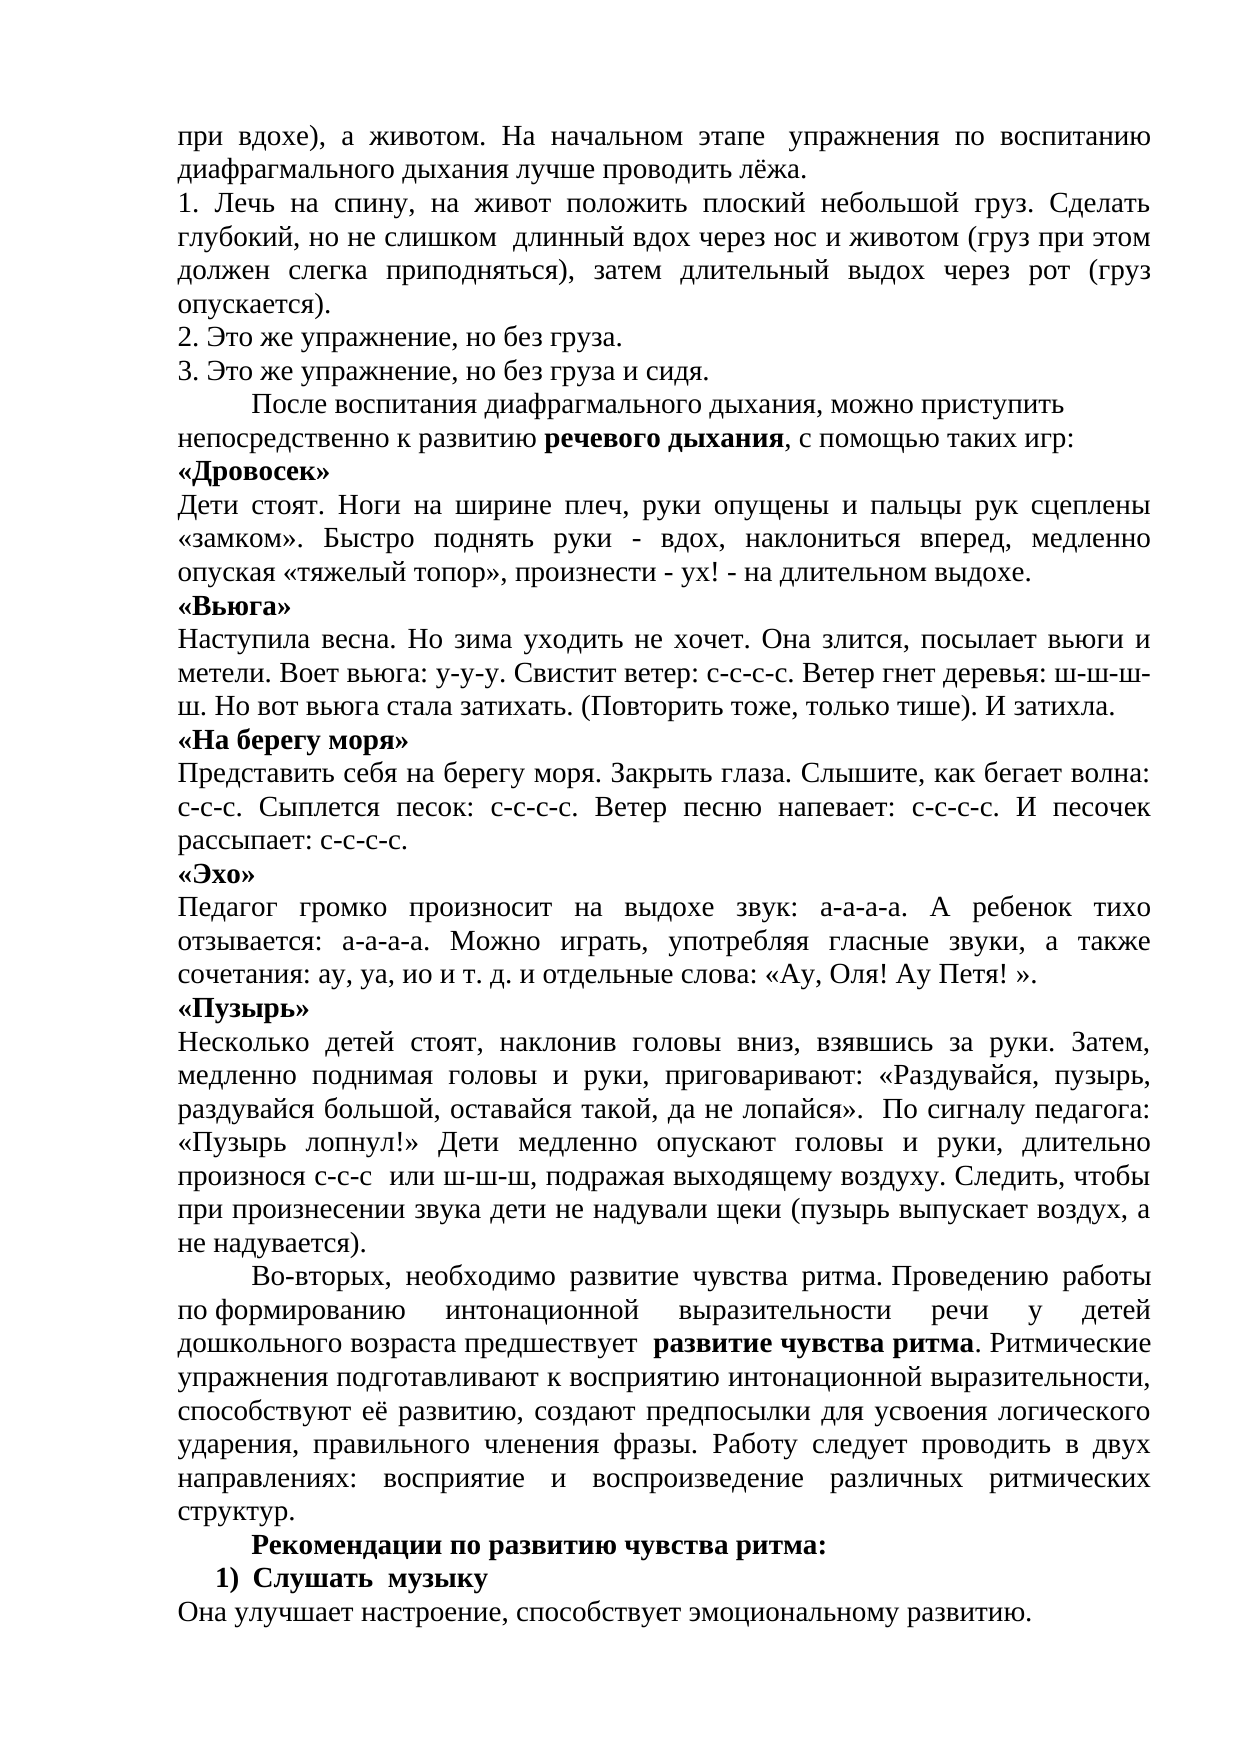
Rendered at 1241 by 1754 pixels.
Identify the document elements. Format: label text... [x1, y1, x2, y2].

text Представить себя на берегу моря. Закрыть глаза. Слышите, как бегает волна: с-с-с. Сыплется песок: с-с-с-с. Ветер песню напевает: с-с-с-с. И песочек рассыпает: с-с-с-с. [177, 755, 1152, 856]
text Дети стоят. Ноги на ширине плеч, руки опущены и пальцы рук сцеплены «замком». Быстро поднять руки - вдох, наклониться вперед, медленно опуская «тяжелый топор», произнести - ух! - на длительном выдохе. [177, 487, 1152, 588]
text Рекомендации по развитию чувства ритма: [177, 1527, 1152, 1560]
text Педагог громко произносит на выдохе звук: а-а-а-а. А ребенок тихо отзывается: а-а-а-а. Можно играть, употребляя гласные звуки, а также сочетания: ау, уа, ио и т. д. и отдельные слова: «Ау, Оля! Ау Петя! ». [177, 889, 1152, 990]
text «Эхо» [177, 856, 1152, 889]
text После воспитания диафрагмального дыхания, можно приступить непосредственно к развитию речевого дыхания, с помощью таких игр: [177, 386, 1152, 453]
text 3. Это же упражнение, но без груза и сидя. [177, 353, 1152, 386]
text «Дровосек» [177, 453, 1152, 487]
text Она улучшает настроение, способствует эмоциональному развитию. [177, 1594, 1152, 1627]
text 1. Лечь на спину, на живот положить плоский небольшой груз. Сделать глубокий, но не слишком длинный вдох через нос и животом (груз при этом должен слегка приподняться), затем длительный выдох через рот (груз опускается). [177, 185, 1152, 319]
text «Вьюга» [177, 588, 1152, 621]
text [177, 118, 1152, 185]
text «На берегу моря» [177, 722, 1152, 755]
text Наступила весна. Но зима уходить не хочет. Она злится, посылает вьюги и метели. Воет вьюга: у-у-у. Свистит ветер: с-с-с-с. Ветер гнет деревья: ш-ш-ш-ш. Но вот вьюга стала затихать. (Повторить тоже, только тише). И затихла. [177, 621, 1152, 722]
text 2. Это же упражнение, но без груза. [177, 319, 1152, 353]
text «Пузырь» [177, 990, 1152, 1024]
text Несколько детей стоят, наклонив головы вниз, взявшись за руки. Затем, медленно поднимая головы и руки, приговаривают: «Раздувайся, пузырь, раздувайся большой, оставайся такой, да не лопайся». По сигналу педагога: «Пузырь лопнул!» Дети медленно опускают головы и руки, длительно произнося с-с-с или ш-ш-ш, подражая выходящему воздуху. Следить, чтобы при произнесении звука дети не надували щеки (пузырь выпускает воздух, а не надувается). [177, 1024, 1152, 1258]
list Слушать музыку [215, 1560, 1152, 1594]
text Во-вторых, необходимо развитие чувства ритма. Проведению работы по формированию интонационной выразительности речи у детей дошкольного возраста предшествует развитие чувства ритма. Ритмические упражнения подготавливают к восприятию интонационной выразительности, способствуют её развитию, создают предпосылки для усвоения логического ударения, правильного членения фразы. Работу следует проводить в двух направлениях: восприятие и воспроизведение различных ритмических структур. [177, 1258, 1152, 1527]
